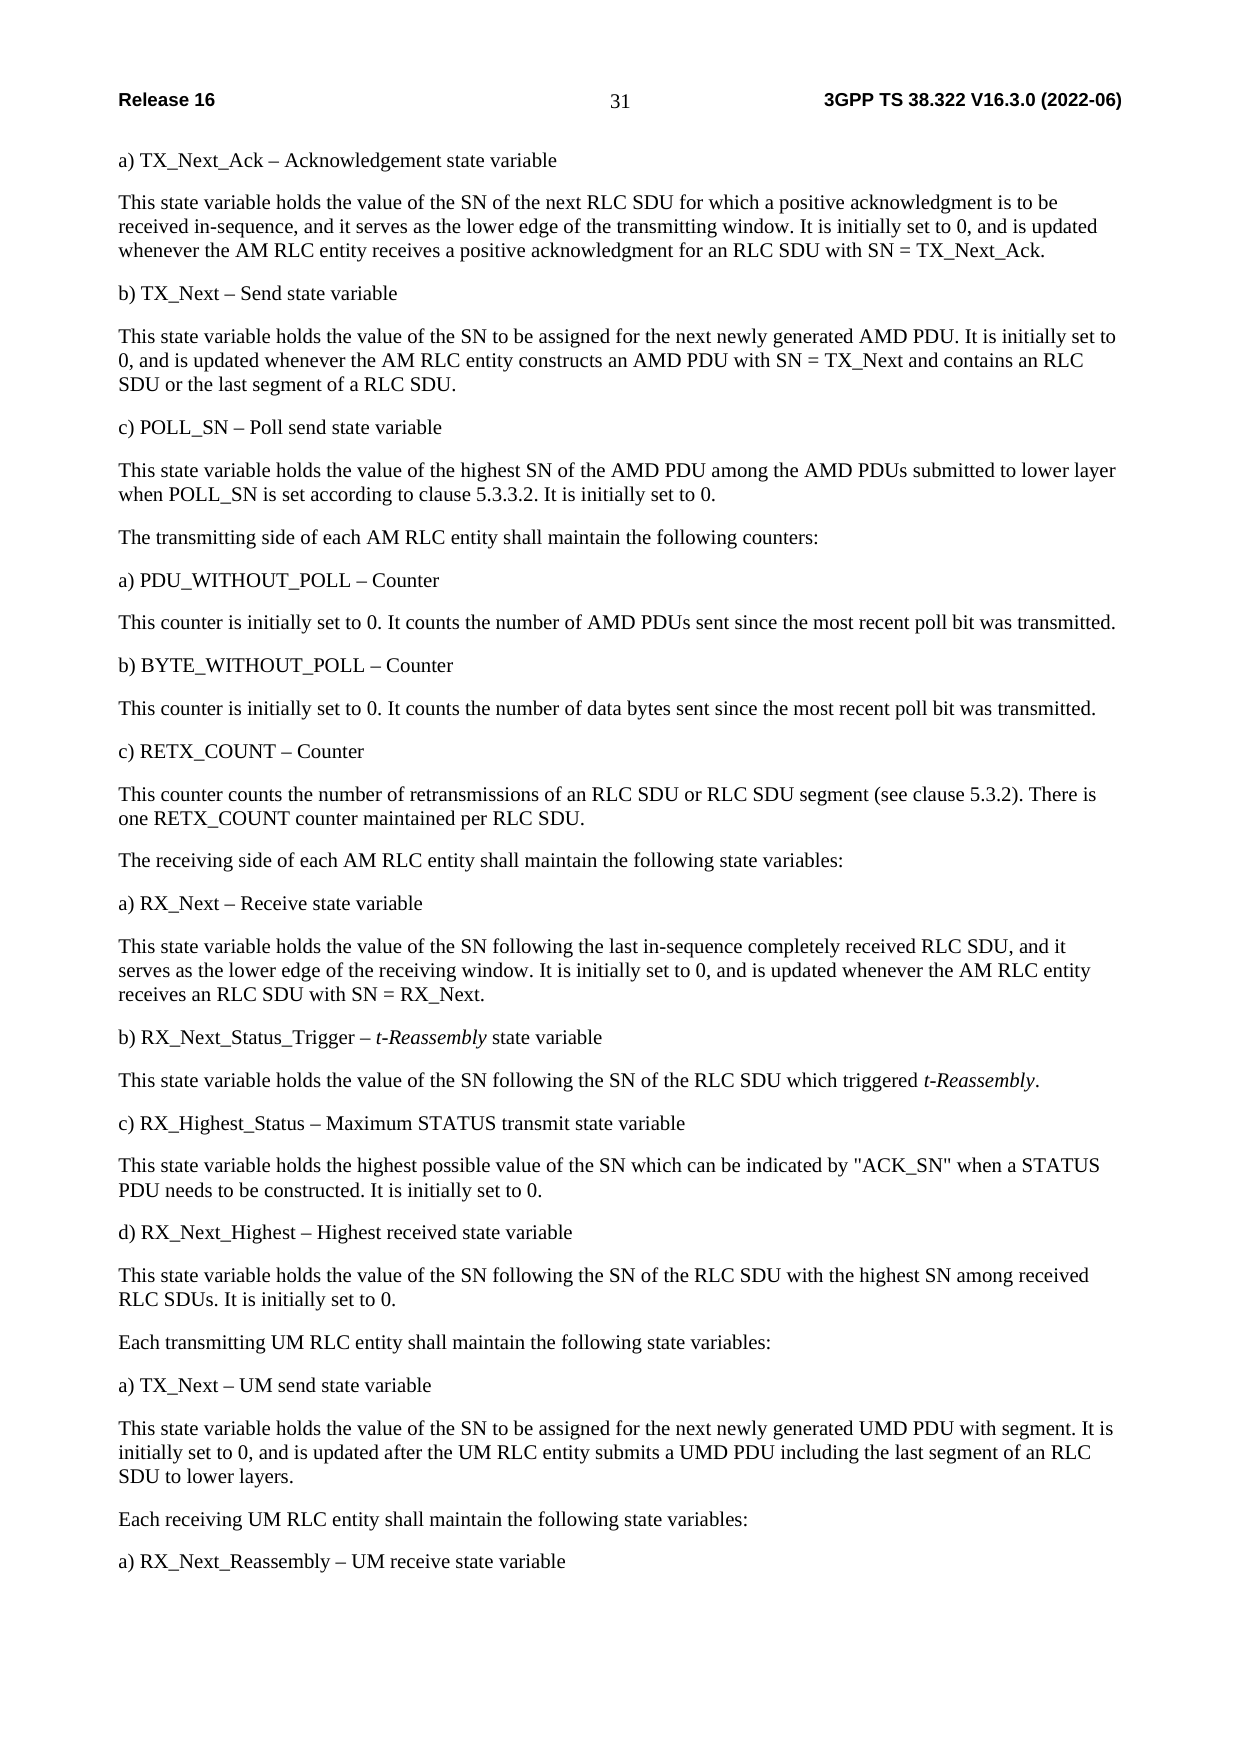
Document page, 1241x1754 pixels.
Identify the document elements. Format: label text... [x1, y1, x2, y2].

text This state variable holds the value of the SN following the last in-sequence completely received RLC SDU, and it serves as the lower edge of the receiving window. It is initially set to 0, and is updated whenever the AM RLC entity receives an RLC SDU with SN = RX_Next. [118, 934, 1122, 1006]
text This counter is initially set to 0. It counts the number of data bytes sent since the most recent poll bit was transmitted. [118, 696, 1122, 720]
text This state variable holds the highest possible value of the SN which can be indicated by "ACK_SN" when a STATUS PDU needs to be constructed. It is initially set to 0. [118, 1153, 1122, 1202]
text a) RX_Next_Reassembly – UM receive state variable [118, 1549, 1122, 1573]
text c) RX_Highest_Status – Maximum STATUS transmit state variable [118, 1111, 1122, 1135]
text This counter counts the number of retransmissions of an RLC SDU or RLC SDU segment (see clause 5.3.2). There is one RETX_COUNT counter maintained per RLC SDU. [118, 782, 1122, 830]
text a) TX_Next – UM send state variable [118, 1373, 1122, 1397]
text d) RX_Next_Highest – Highest received state variable [118, 1220, 1122, 1244]
text Each transmitting UM RLC entity shall maintain the following state variables: [118, 1330, 1122, 1354]
text This state variable holds the value of the SN following the SN of the RLC SDU which triggered t-Reassembly. [118, 1068, 1122, 1092]
text This counter is initially set to 0. It counts the number of AMD PDUs sent since the most recent poll bit was transmitted. [118, 610, 1122, 634]
text a) PDU_WITHOUT_POLL – Counter [118, 567, 1122, 592]
text a) TX_Next_Ack – Acknowledgement state variable [118, 147, 1122, 172]
text b) BYTE_WITHOUT_POLL – Counter [118, 653, 1122, 677]
text Each receiving UM RLC entity shall maintain the following state variables: [118, 1507, 1122, 1531]
text The transmitting side of each AM RLC entity shall maintain the following counters: [118, 525, 1122, 549]
text b) RX_Next_Status_Trigger – t-Reassembly state variable [118, 1025, 1122, 1049]
text This state variable holds the value of the SN to be assigned for the next newly generated AMD PDU. It is initially set to 0, and is updated whenever the AM RLC entity constructs an AMD PDU with SN = TX_Next and contains an RLC SDU or the last segment of a RLC SDU. [118, 324, 1122, 396]
text The receiving side of each AM RLC entity shall maintain the following state variables: [118, 848, 1122, 872]
text This state variable holds the value of the SN to be assigned for the next newly generated UMD PDU with segment. It is initially set to 0, and is updated after the UM RLC entity submits a UMD PDU including the last segment of an RLC SDU to lower layers. [118, 1416, 1122, 1488]
text a) RX_Next – Receive state variable [118, 891, 1122, 915]
text This state variable holds the value of the highest SN of the AMD PDU among the AMD PDUs submitted to lower layer when POLL_SN is set according to clause 5.3.3.2. It is initially set to 0. [118, 458, 1122, 506]
text c) RETX_COUNT – Counter [118, 739, 1122, 763]
text b) TX_Next – Send state variable [118, 281, 1122, 305]
text This state variable holds the value of the SN of the next RLC SDU for which a positive acknowledgment is to be received in-sequence, and it serves as the lower edge of the transmitting window. It is initially set to 0, and is updated whenever the AM RLC entity receives a positive acknowledgment for an RLC SDU with SN = TX_Next_Ack. [118, 190, 1122, 262]
text This state variable holds the value of the SN following the SN of the RLC SDU with the highest SN among received RLC SDUs. It is initially set to 0. [118, 1263, 1122, 1311]
text c) POLL_SN – Poll send state variable [118, 415, 1122, 439]
